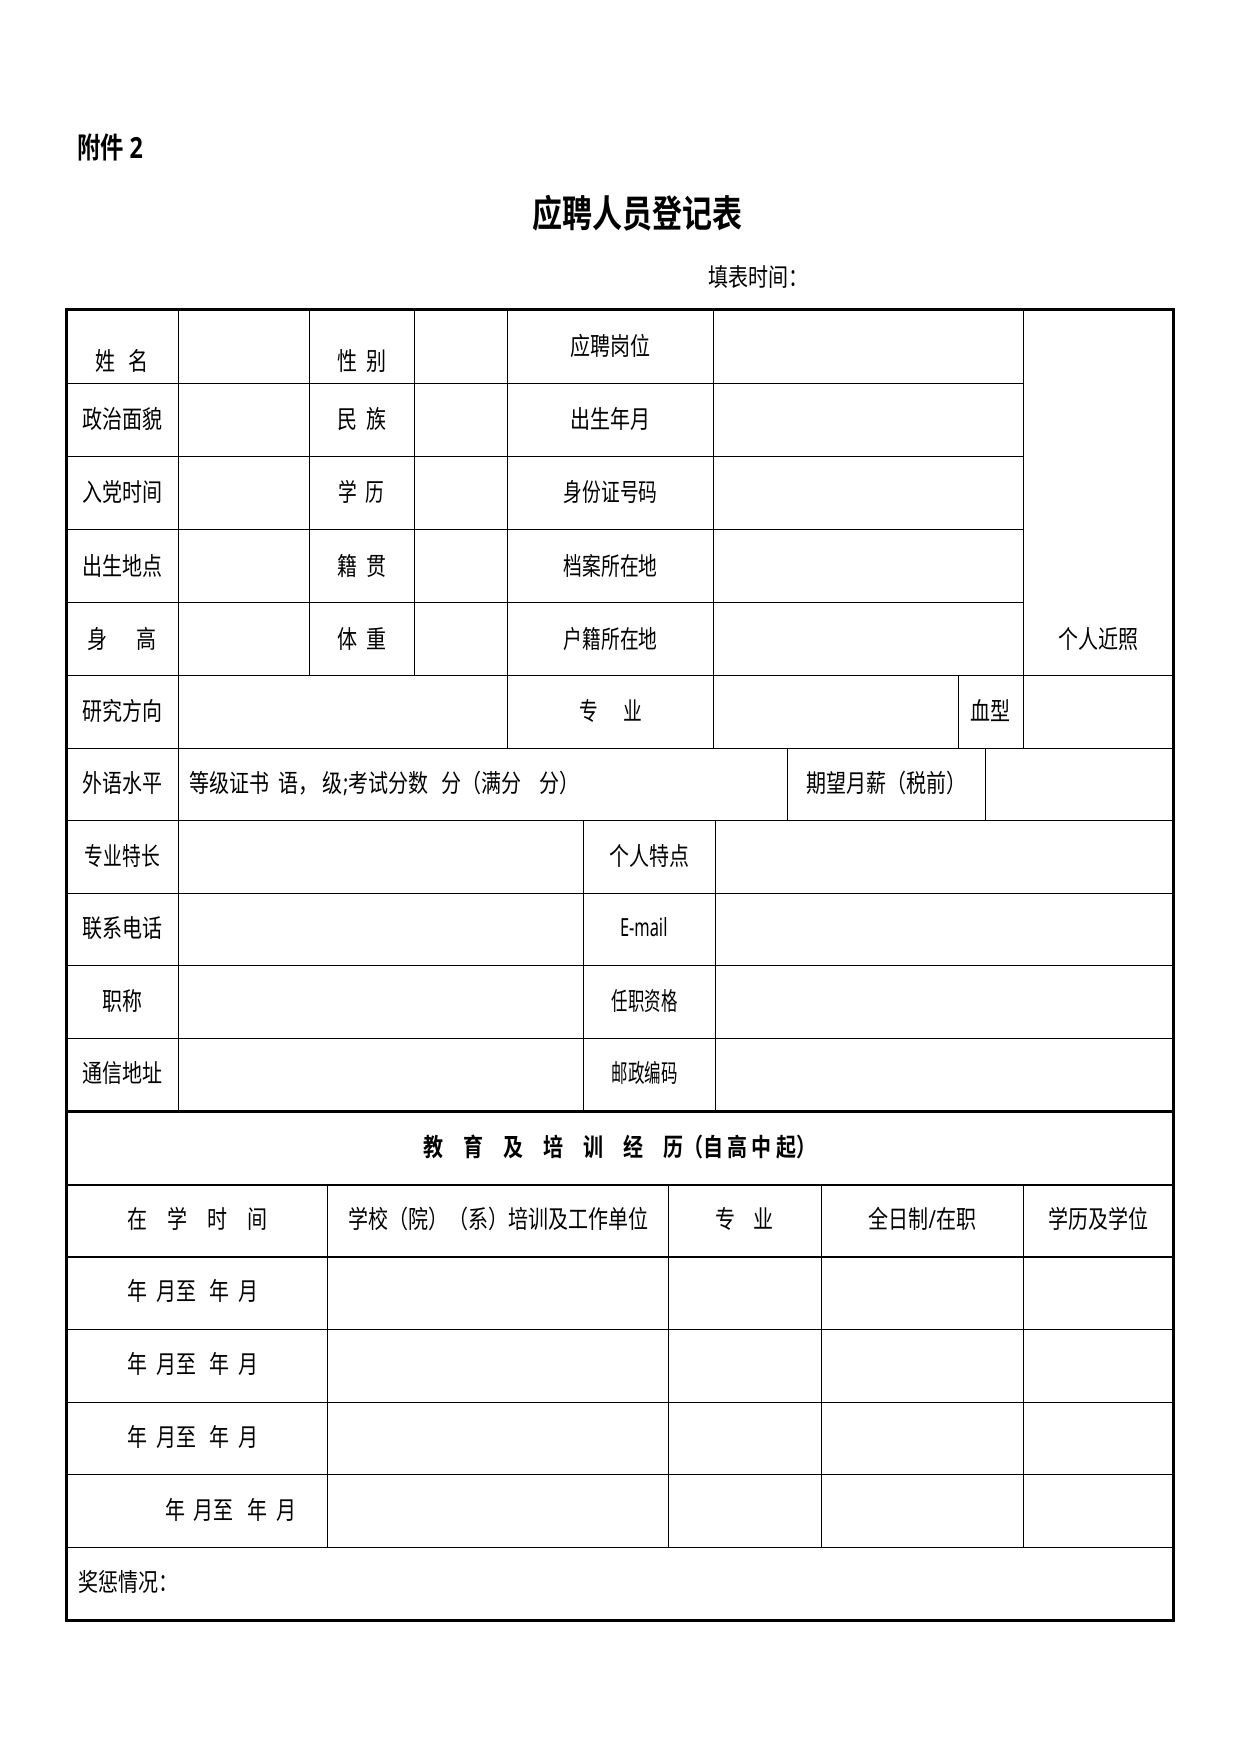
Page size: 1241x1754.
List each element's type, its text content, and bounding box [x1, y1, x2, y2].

table_cell [714, 676, 958, 748]
table_cell [986, 749, 1172, 820]
table_cell [328, 1475, 668, 1547]
table_cell [822, 1258, 1023, 1329]
table_cell [415, 457, 507, 529]
table_cell [716, 966, 1172, 1038]
text 附件2 [77, 113, 1198, 178]
table_cell [179, 676, 507, 748]
table_cell 研究方向 [68, 676, 178, 748]
table_cell 职称 [68, 966, 178, 1038]
table_cell 年 月至 年 月 [68, 1258, 327, 1329]
table_cell [714, 457, 1023, 529]
table_cell 外语水平 [68, 749, 178, 820]
table_header 姓 名 [68, 311, 178, 383]
table_cell [714, 530, 1023, 602]
table_cell [179, 603, 309, 675]
table_cell 出生年月 [508, 384, 713, 456]
table_cell [822, 1330, 1023, 1402]
table_cell [822, 1475, 1023, 1547]
table_cell [179, 457, 309, 529]
table_cell [328, 1330, 668, 1402]
table_cell [1024, 1403, 1172, 1474]
table_cell [1024, 1258, 1172, 1329]
table_header 个人近照 [1024, 311, 1172, 675]
table_cell 年 月至 年 月 [68, 1403, 327, 1474]
table_cell [669, 1475, 821, 1547]
table_cell 等级证书 语， 级;考试分数 分（满分 分） [179, 749, 787, 820]
table_cell 奖惩情况： [68, 1548, 1172, 1618]
table_cell 身份证号码 [508, 457, 713, 529]
table_cell [669, 1258, 821, 1329]
table_cell 任职资格 [584, 966, 715, 1038]
text 填表时间： [77, 243, 1198, 308]
table_cell [179, 530, 309, 602]
table_cell 入党时间 [68, 457, 178, 529]
table_cell 学 历 [310, 457, 414, 529]
table_cell E-mail [584, 894, 715, 965]
table_cell 年 月至 年 月 [68, 1475, 327, 1547]
table_cell [415, 530, 507, 602]
table_cell 出生地点 [68, 530, 178, 602]
table_cell 政治面貌 [68, 384, 178, 456]
table_cell 血型 [959, 676, 1023, 748]
table_cell [714, 384, 1023, 456]
table_cell 教 育 及 培 训 经 历（自 高 中 起） [68, 1113, 1172, 1184]
table_cell [179, 894, 583, 965]
table_cell [415, 603, 507, 675]
table_cell [415, 384, 507, 456]
table_cell [716, 1039, 1172, 1110]
table_cell 体 重 [310, 603, 414, 675]
table_cell 通信地址 [68, 1039, 178, 1110]
table_cell [179, 384, 309, 456]
table_cell [1024, 676, 1172, 748]
table_cell [716, 821, 1172, 892]
table_cell [716, 894, 1172, 965]
table_cell 身 高 [68, 603, 178, 675]
table_header [415, 311, 507, 383]
table_cell 全日制/在职 [822, 1186, 1023, 1256]
table_cell [1024, 1475, 1172, 1547]
table_cell 籍 贯 [310, 530, 414, 602]
table_cell [669, 1403, 821, 1474]
table_cell 在 学 时 间 [68, 1186, 327, 1256]
table_cell 邮政编码 [584, 1039, 715, 1110]
table_cell [328, 1258, 668, 1329]
table_header [714, 311, 1023, 383]
table_cell [328, 1403, 668, 1474]
table_cell 学校（院）（系）培训及工作单位 [328, 1186, 668, 1256]
table_cell 档案所在地 [508, 530, 713, 602]
table_cell 专业特长 [68, 821, 178, 892]
table_header 性 别 [310, 311, 414, 383]
text 应聘人员登记表 [77, 178, 1198, 243]
table_cell 学历及学位 [1024, 1186, 1172, 1256]
table_cell [669, 1330, 821, 1402]
table_cell [179, 966, 583, 1038]
table_cell 年 月至 年 月 [68, 1330, 327, 1402]
table_header 应聘岗位 [508, 311, 713, 383]
table_cell [822, 1403, 1023, 1474]
table_cell [714, 603, 1023, 675]
table_cell [179, 1039, 583, 1110]
table_cell [1024, 1330, 1172, 1402]
table_cell 联系电话 [68, 894, 178, 965]
table_header [179, 311, 309, 383]
table_cell 民 族 [310, 384, 414, 456]
table_cell 期望月薪（税前） [788, 749, 985, 820]
table_cell 户籍所在地 [508, 603, 713, 675]
table_cell 专 业 [508, 676, 713, 748]
table_cell 专 业 [669, 1186, 821, 1256]
table_cell [179, 821, 583, 892]
table_cell 个人特点 [584, 821, 715, 892]
